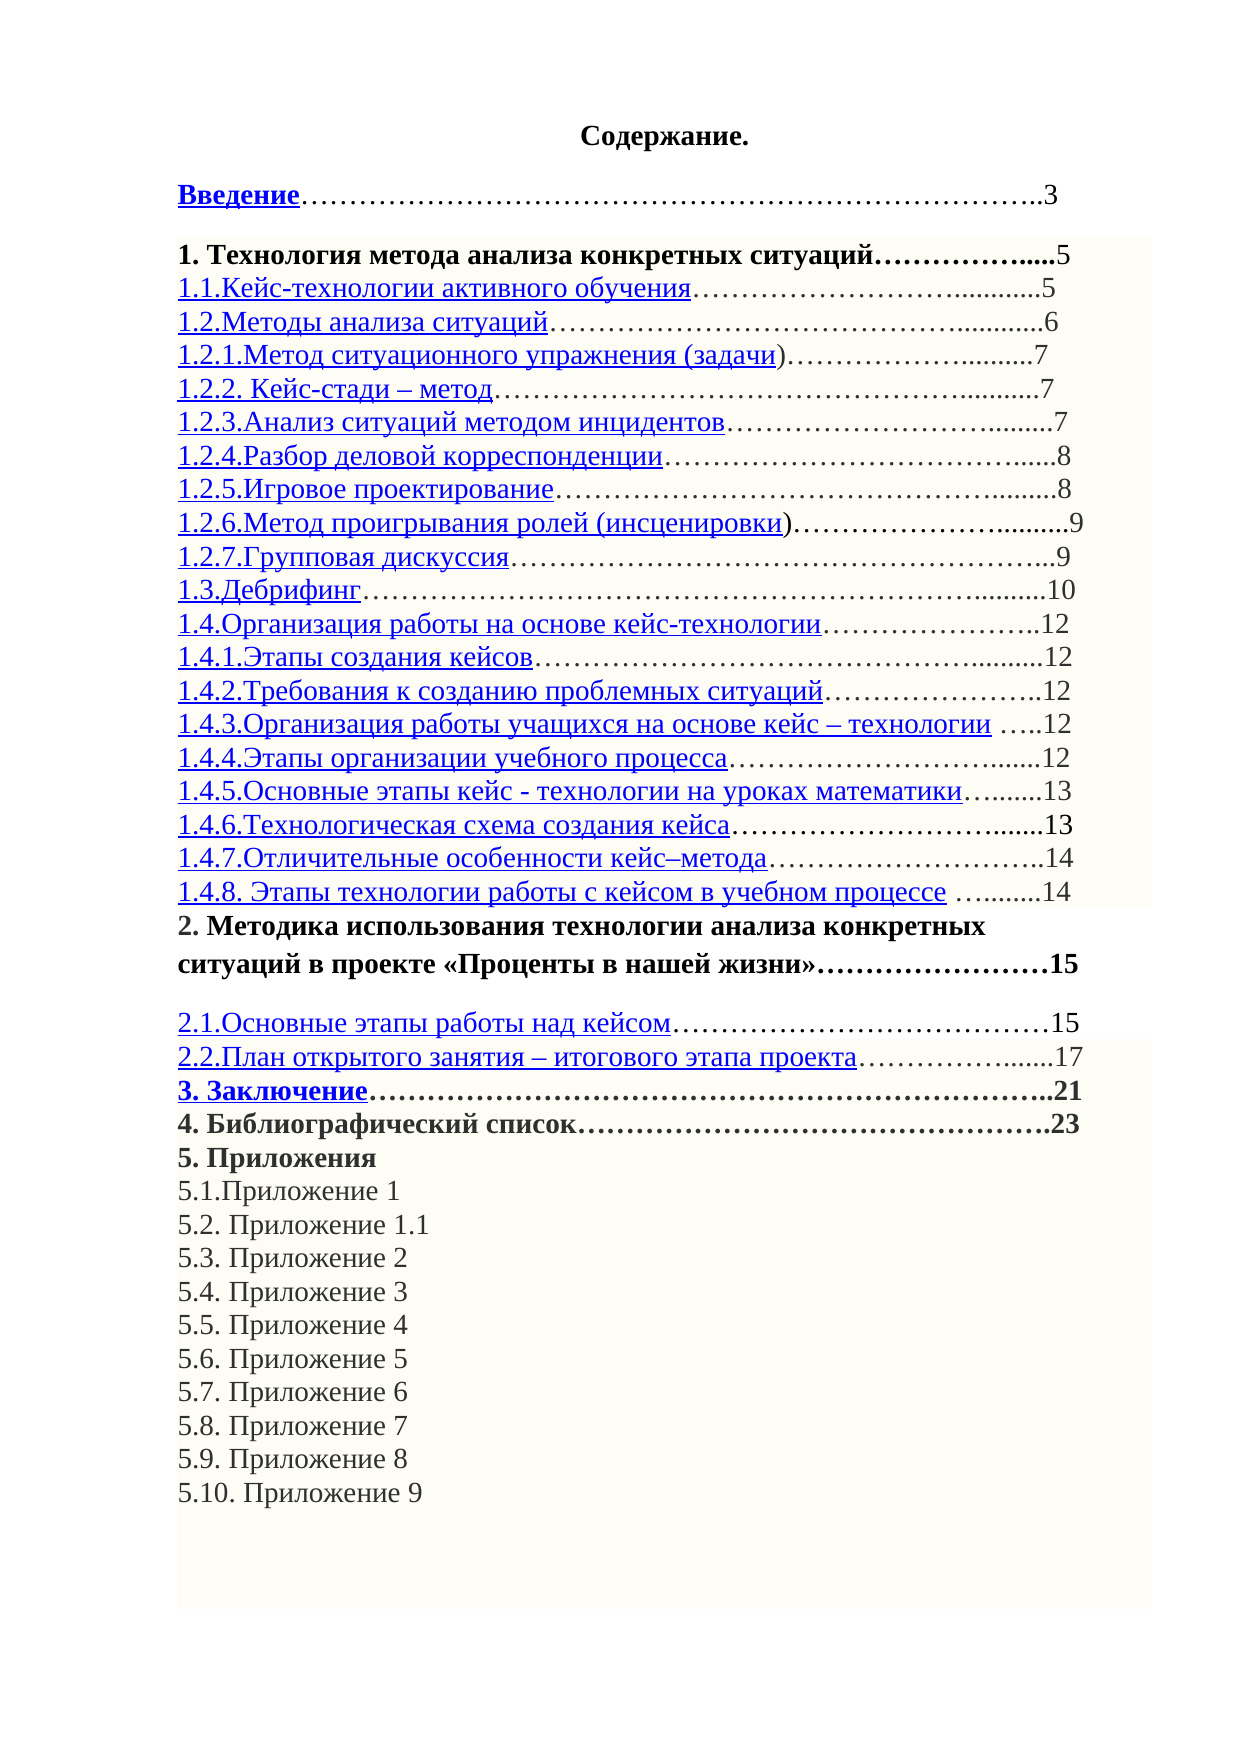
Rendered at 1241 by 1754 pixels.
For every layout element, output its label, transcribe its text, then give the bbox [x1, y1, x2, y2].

text Содержание. [177, 118, 1152, 152]
text 1.2.7.Групповая дискуссия………………………………………………...9 [177, 539, 1152, 572]
text 5.5. Приложение 4 [177, 1307, 1152, 1341]
text 5.4. Приложение 3 [177, 1274, 1152, 1307]
text 1.2.3.Анализ ситуаций методом инцидентов……………………….........7 [177, 404, 1152, 438]
text 5. Приложения [177, 1140, 1152, 1173]
text 2. Методика использования технологии анализа конкретных ситуаций в проекте «Проценты в нашей жизни»……………………15 [177, 908, 1152, 980]
text 5.9. Приложение 8 [177, 1442, 1152, 1475]
text 1.4.7.Отличительные особенности кейс–метода………………………..14 [177, 841, 1152, 874]
text 5.7. Приложение 6 [177, 1374, 1152, 1408]
text 5.6. Приложение 5 [177, 1341, 1152, 1374]
text 1.2.Методы анализа ситуаций……………………………………............6 [177, 304, 1152, 337]
text 4. Библиографический список………………………………………….23 [177, 1106, 1152, 1140]
text 5.2. Приложение 1.1 [177, 1207, 1152, 1240]
text 1.2.1.Метод ситуационного упражнения (задачи)………………..........7 [177, 337, 1152, 371]
text 2.1.Основные этапы работы над кейсом…………………………………15 [177, 1006, 1152, 1039]
text 1.4.5.Основные этапы кейс - технологии на уроках математики….......13 [177, 773, 1152, 807]
text 5.3. Приложение 2 [177, 1240, 1152, 1274]
text Введение…………………………………………………………………..3 [177, 177, 1152, 211]
text 1.4.3.Организация работы учащихся на основе кейс – технологии …..12 [177, 706, 1152, 740]
text 1.4.1.Этапы создания кейсов………………………………………..........12 [177, 639, 1152, 673]
text 5.1.Приложение 1 [177, 1173, 1152, 1207]
text 1.4.6.Технологическая схема создания кейса……………………….......13 [177, 807, 1152, 841]
text 3. Заключение……………………………………………………………..21 [177, 1073, 1152, 1106]
text 1.2.2. Кейс-стади – метод…………………………………………...........7 [177, 371, 1152, 404]
text 5.8. Приложение 7 [177, 1408, 1152, 1442]
text 5.10. Приложение 9 [177, 1475, 1152, 1509]
text 1.4.2.Требования к созданию проблемных ситуаций…………………..12 [177, 673, 1152, 706]
text 1.4.4.Этапы организации учебного процесса……………………….......12 [177, 740, 1152, 773]
text 1.2.5.Игровое проектирование……………………………………….........8 [177, 472, 1152, 505]
text 1.2.6.Метод проигрывания ролей (инсценировки)…………………..........9 [177, 505, 1152, 539]
text 1. Технология метода анализа конкретных ситуаций…………….....5 [177, 237, 1152, 270]
text 1.2.4.Разбор деловой корреспонденции………………………………......8 [177, 438, 1152, 472]
text 2.2.План открытого занятия – итогового этапа проекта…………….......17 [177, 1039, 1152, 1073]
text 1.1.Кейс-технологии активного обучения………………………............5 [177, 270, 1152, 304]
text 1.4.Организация работы на основе кейс-технологии…………………..12 [177, 606, 1152, 639]
text 1.3.Дебрифинг………………………………………………………..........10 [177, 572, 1152, 606]
text 1.4.8. Этапы технологии работы с кейсом в учебном процессе …........14 [177, 874, 1152, 908]
